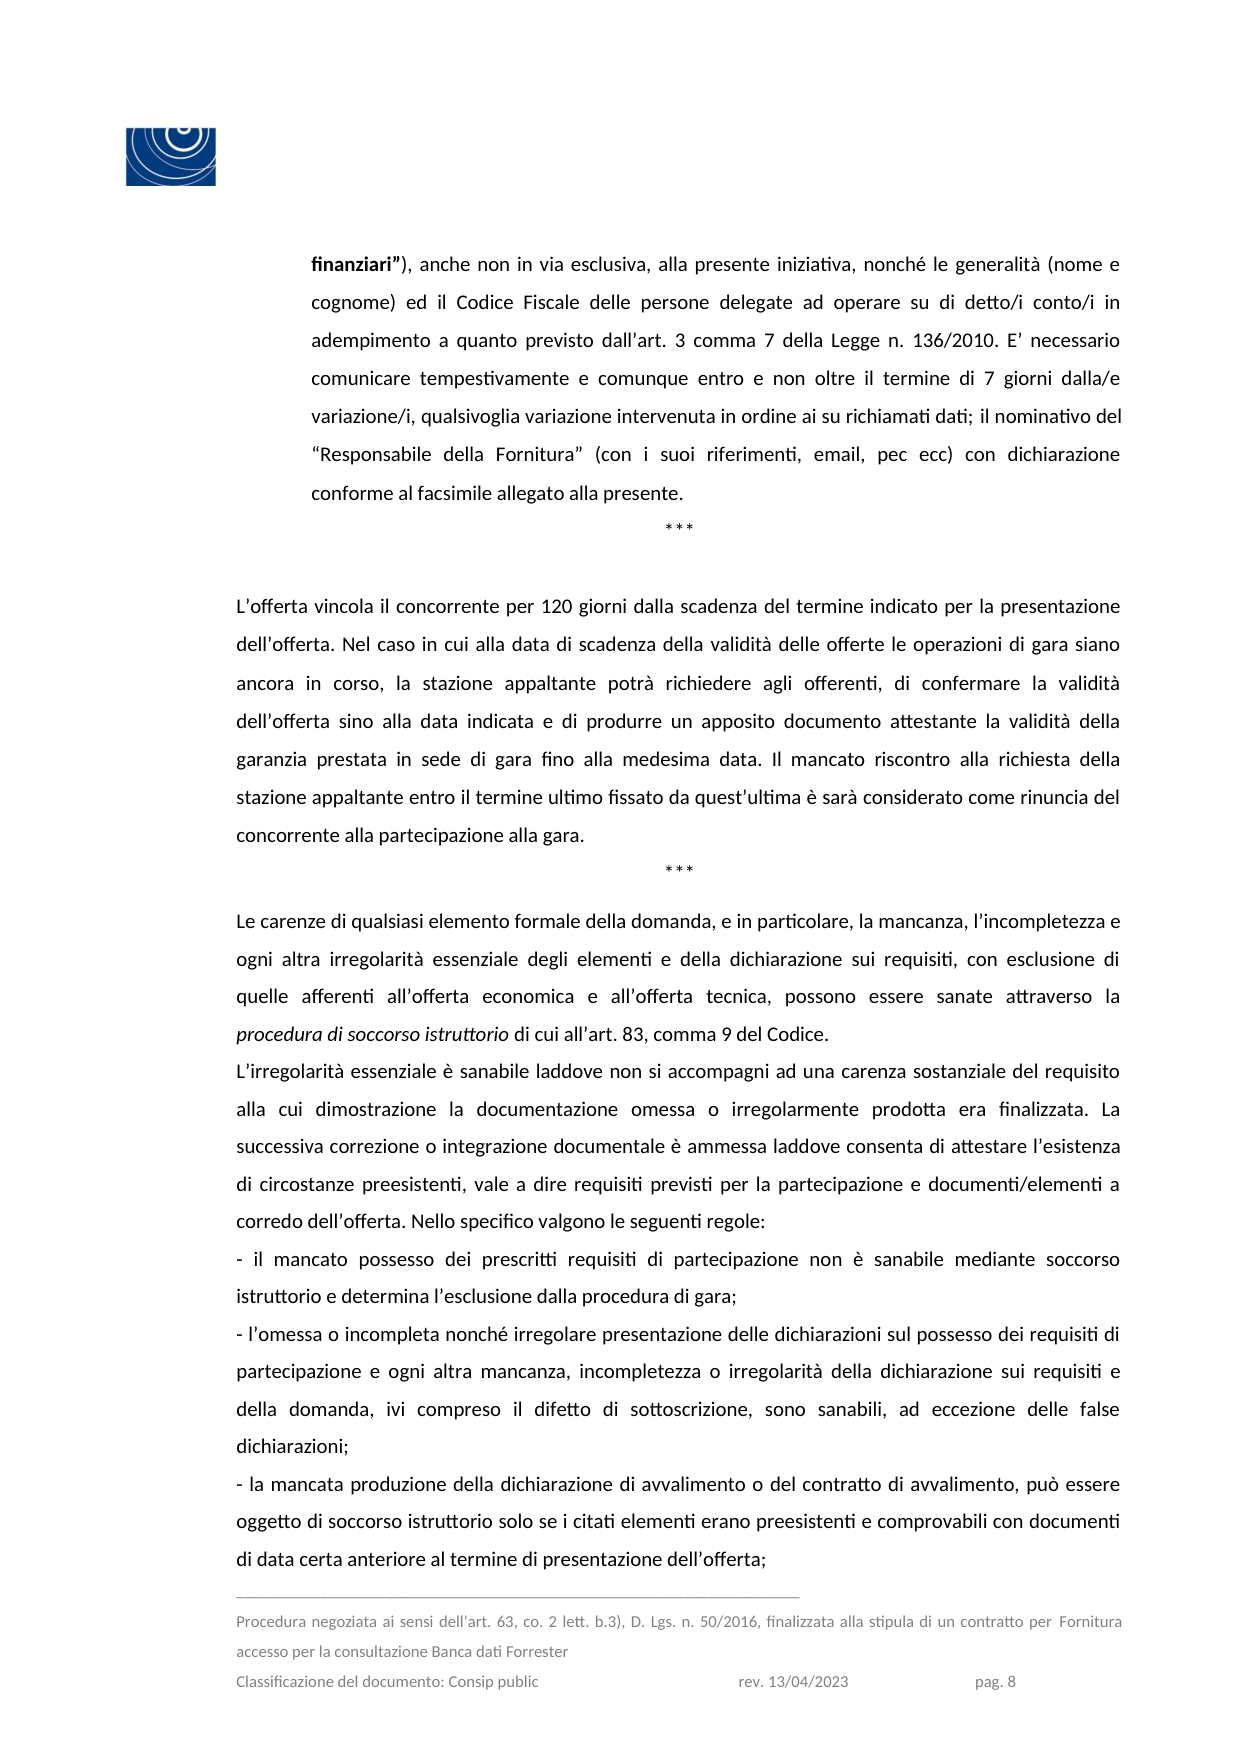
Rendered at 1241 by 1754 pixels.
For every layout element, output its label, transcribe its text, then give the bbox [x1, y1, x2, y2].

text - la mancata produzione della dichiarazione di avvalimento o del contratto di avvalimento, può essere oggetto di soccorso istruttorio solo se i citati elementi erano preesistenti e comprovabili con documenti di data certa anteriore al termine di presentazione dell’offerta; [236, 1461, 1122, 1573]
text Le carenze di qualsiasi elemento formale della domanda, e in particolare, la mancanza, l’incompletezza e ogni altra irregolarità essenziale degli elementi e della dichiarazione sui requisiti, con esclusione di quelle afferenti all’offerta economica e all’offerta tecnica, possono essere sanate attraverso la procedura di soccorso istruttorio di cui all’art. 83, comma 9 del Codice. [236, 898, 1122, 1048]
text - il mancato possesso dei prescritti requisiti di partecipazione non è sanabile mediante soccorso istruttorio e determina l’esclusione dalla procedura di gara; [236, 1236, 1122, 1311]
picture [0, 0, 216, 185]
text - l’omessa o incompleta nonché irregolare presentazione delle dichiarazioni sul possesso dei requisiti di partecipazione e ogni altra mancanza, incompletezza o irregolarità della dichiarazione sui requisiti e della domanda, ivi compreso il difetto di sottoscrizione, sono sanabili, ad eccezione delle false dichiarazioni; [236, 1311, 1122, 1461]
text *** [236, 860, 1122, 886]
text L’offerta vincola il concorrente per 120 giorni dalla scadenza del termine indicato per la presentazione dell’offerta. Nel caso in cui alla data di scadenza della validità delle offerte le operazioni di gara siano ancora in corso, la stazione appaltante potrà richiedere agli offerenti, di confermare la validità dell’offerta sino alla data indicata e di produrre un apposito documento attestante la validità della garanzia prestata in sede di gara fino alla medesima data. Il mancato riscontro alla richiesta della stazione appaltante entro il termine ultimo fissato da quest’ultima è sarà considerato come rinuncia del concorrente alla partecipazione alla gara. [236, 593, 1122, 848]
text L’irregolarità essenziale è sanabile laddove non si accompagni ad una carenza sostanziale del requisito alla cui dimostrazione la documentazione omessa o irregolarmente prodotta era finalizzata. La successiva correzione o integrazione documentale è ammessa laddove consenta di attestare l’esistenza di circostanze preesistenti, vale a dire requisiti previsti per la partecipazione e documenti/elementi a corredo dell’offerta. Nello specifico valgono le seguenti regole: [236, 1048, 1122, 1236]
text *** [236, 518, 1122, 543]
